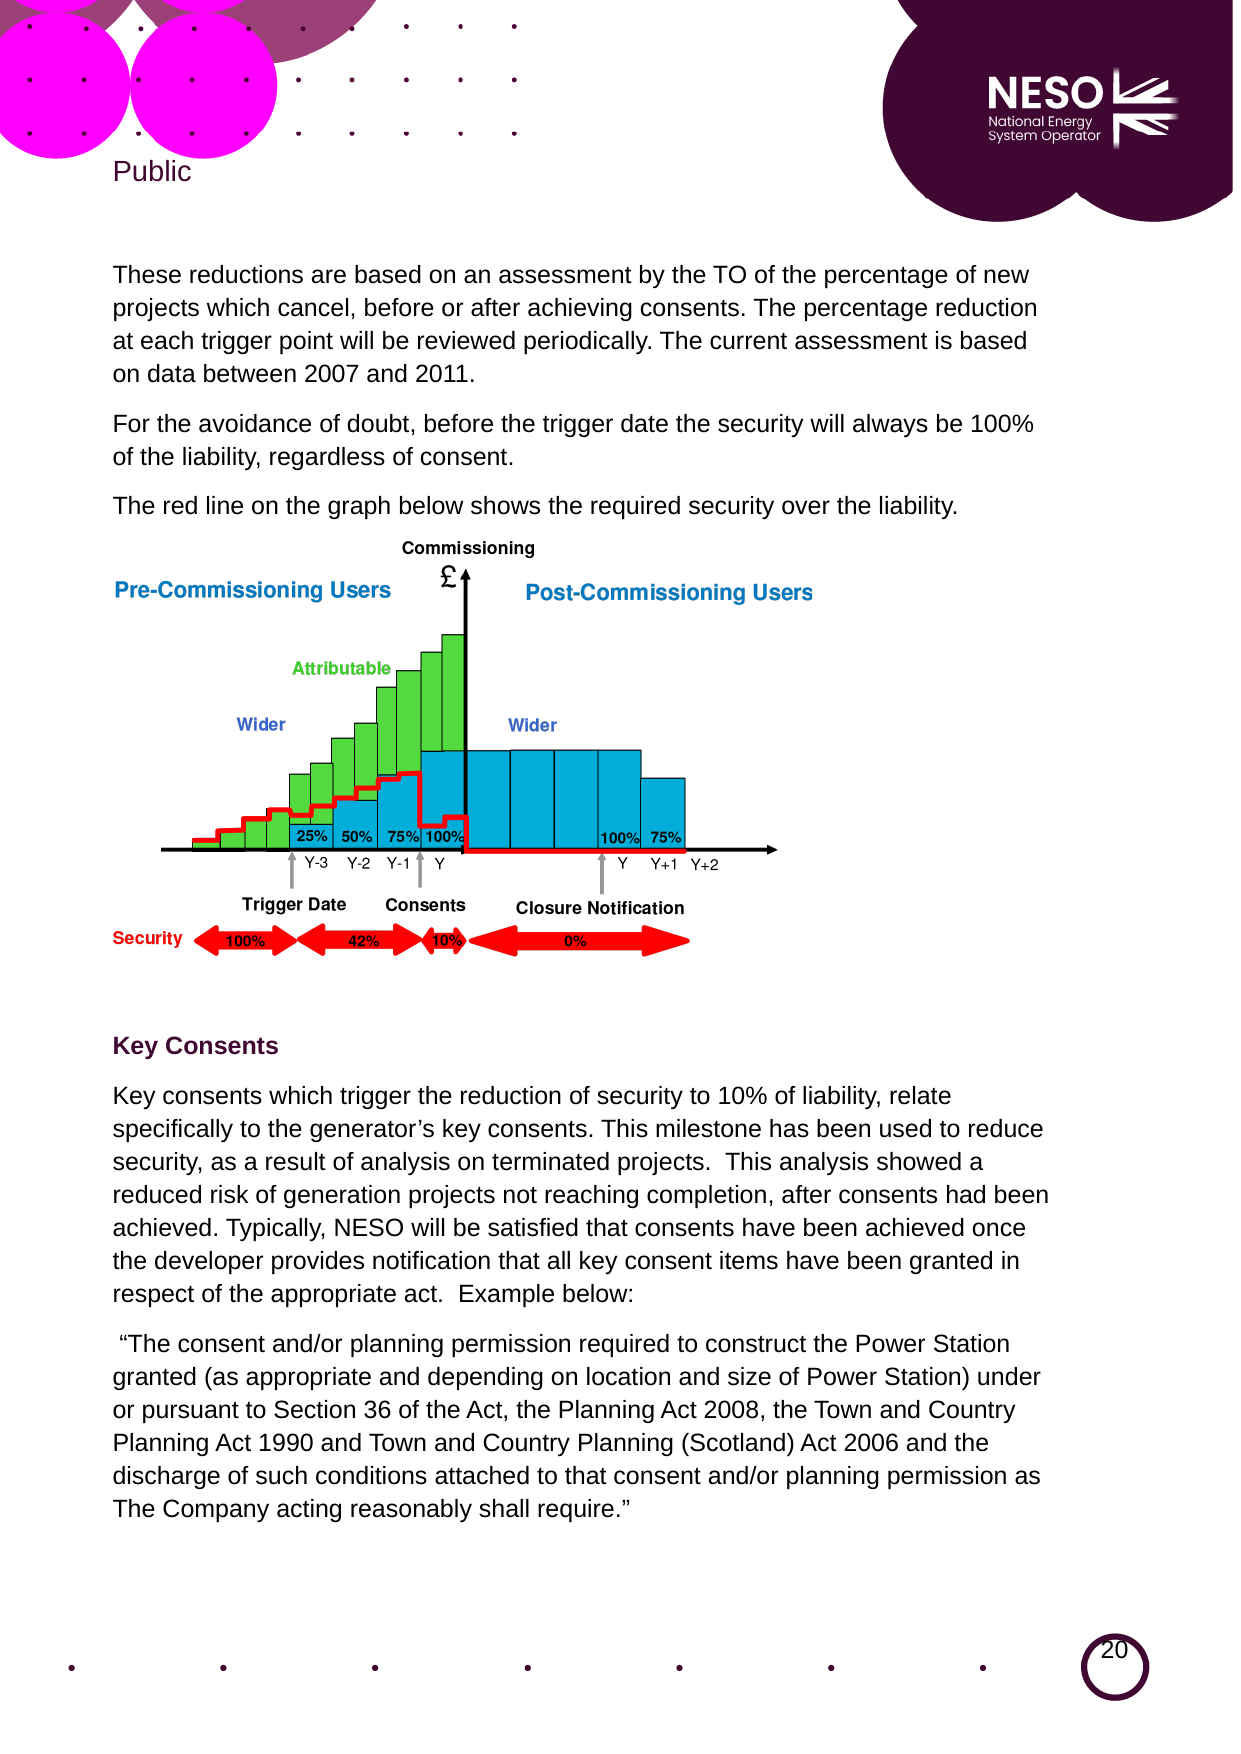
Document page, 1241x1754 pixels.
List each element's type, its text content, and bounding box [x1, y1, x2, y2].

text “The consent and/or planning permission required to construct the Power Station granted (as appropriate and depending on location and size of Power Station) under or pursuant to Section 36 of the Act, the Planning Act 2008, the Town and Country Planning Act 1990 and Town and Country Planning (Scotland) Act 2006 and the discharge of such conditions attached to that consent and/or planning permission as The Company acting reasonably shall require.” [112, 1329, 1052, 1523]
picture [0, 0, 1233, 1727]
text These reductions are based on an assessment by the TO of the percentage of new projects which cancel, before or after achieving consents. The percentage reduction at each trigger point will be reviewed periodically. The current assessment is based on data between 2007 and 2011. [112, 260, 1052, 388]
text For the avoidance of doubt, before the trigger date the security will always be 100% of the liability, regardless of consent. [112, 409, 1052, 470]
text The red line on the graph below shows the required security over the liability. [112, 491, 1052, 520]
text Key consents which trigger the reduction of security to 10% of liability, relate specifically to the generator’s key consents. This milestone has been used to reduce security, as a result of analysis on terminated projects. This analysis showed a reduced risk of generation projects not reaching completion, after consents had been achieved. Typically, NESO will be satisfied that consents have been achieved once the developer provides notification that all key consent items have been granted in respect of the appropriate act. Example below: [112, 1081, 1052, 1308]
subtitle Key Consents [112, 1031, 1128, 1060]
